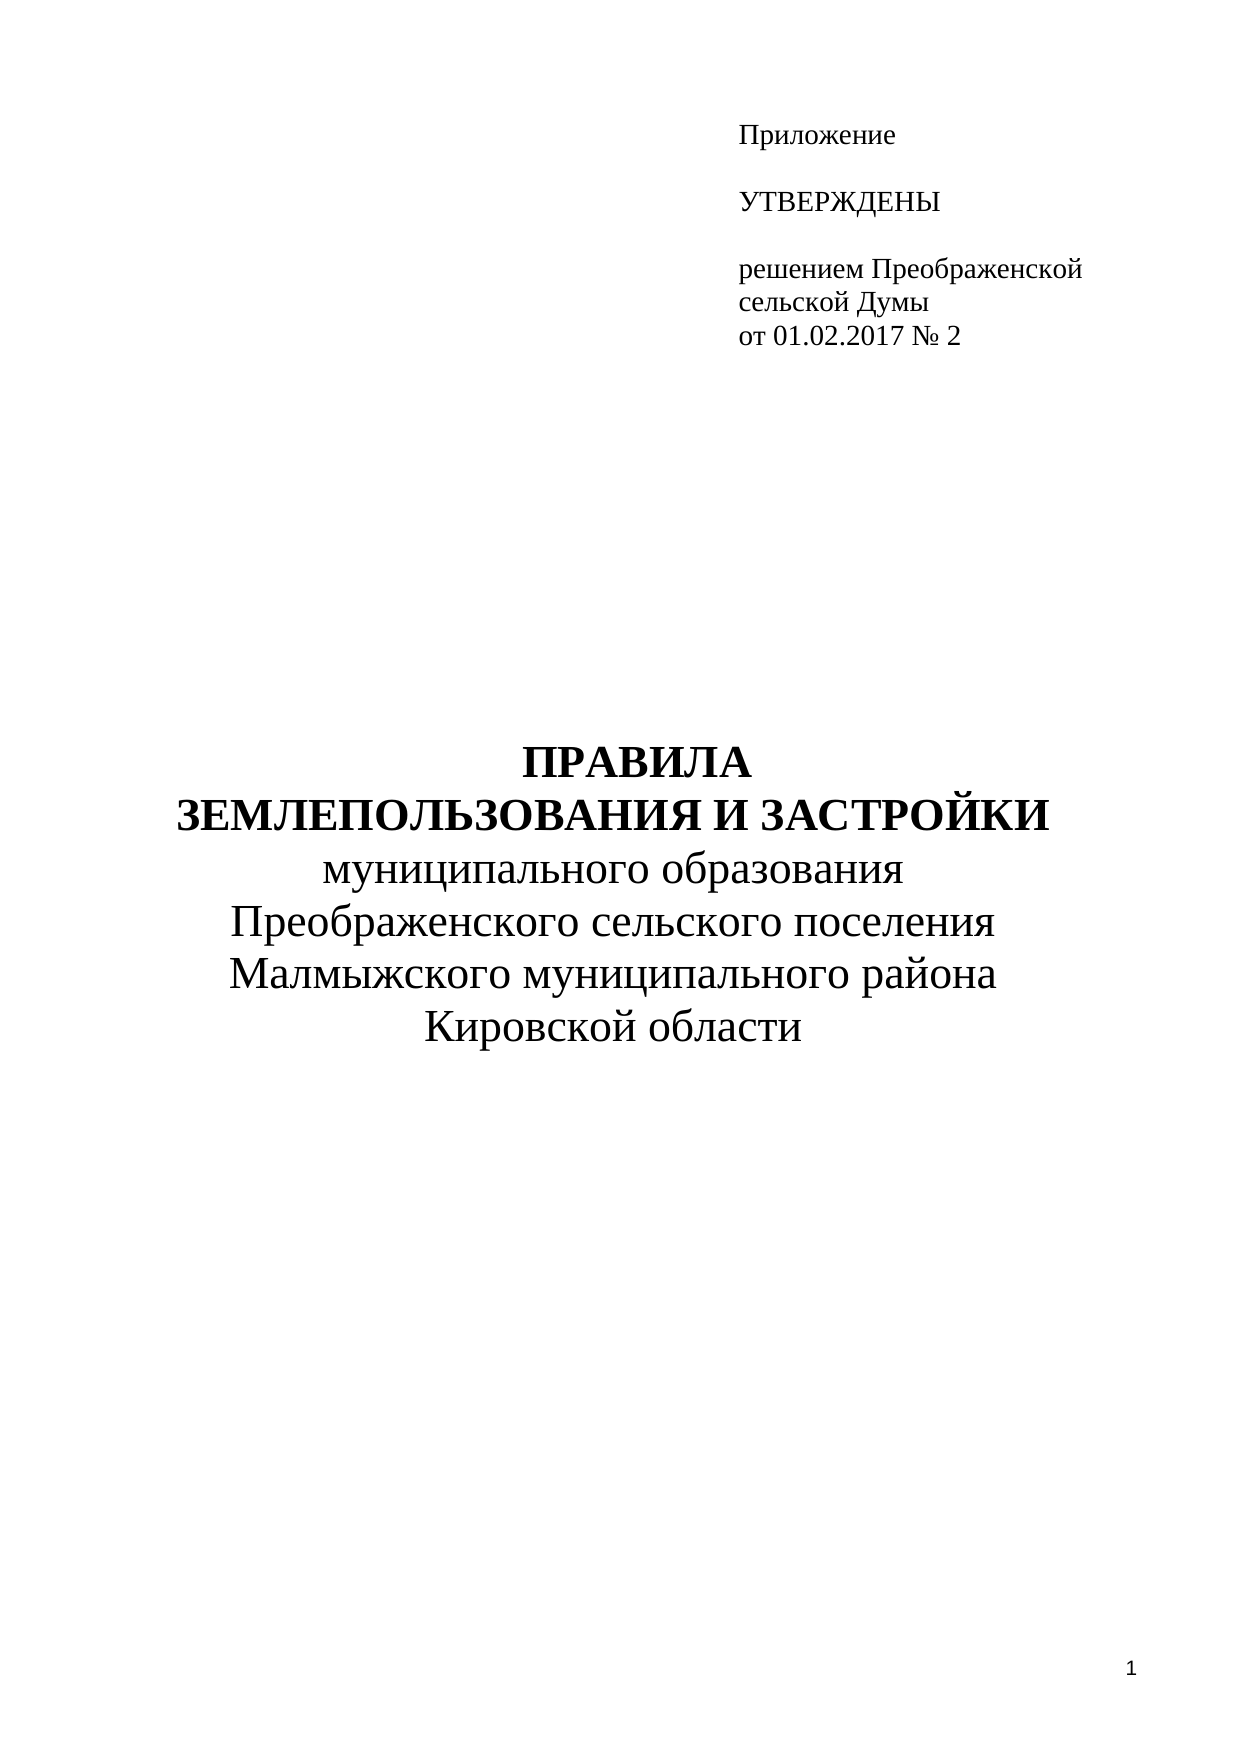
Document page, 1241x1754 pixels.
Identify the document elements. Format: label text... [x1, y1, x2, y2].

text от 01.02.2017 № 2 [738, 318, 1137, 352]
text Преображенского сельского поселения [137, 893, 1089, 946]
text решением Преображенской сельской Думы [738, 251, 1137, 318]
text Малмыжского муниципального района [137, 946, 1089, 998]
text муниципального образования [137, 840, 1089, 893]
text Кировской области [137, 998, 1089, 1051]
text ЗЕМЛЕПОЛЬЗОВАНИЯ И ЗАСТРОЙКИ [137, 788, 1089, 840]
text УТВЕРЖДЕНЫ [738, 184, 1137, 217]
text Приложение [738, 117, 1137, 150]
text ПРАВИЛА [137, 735, 1137, 788]
